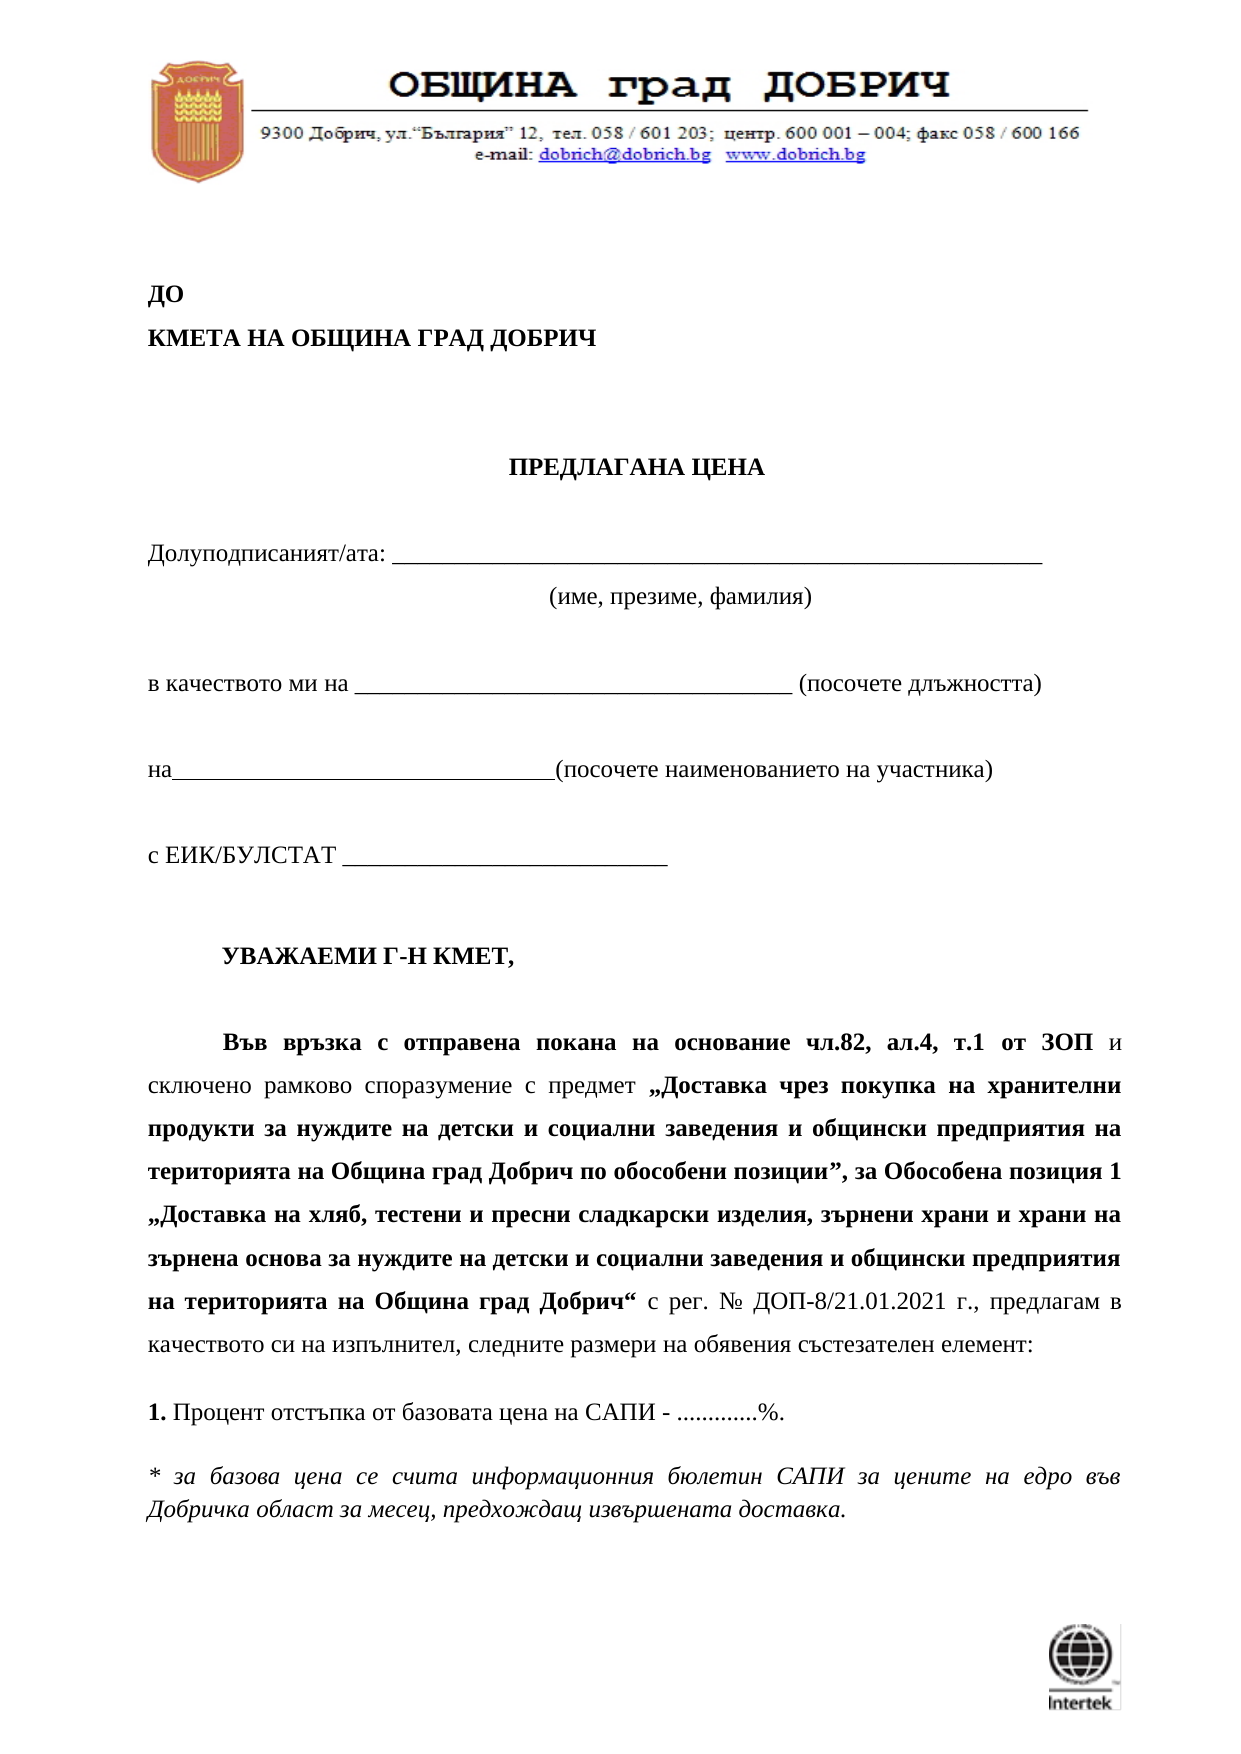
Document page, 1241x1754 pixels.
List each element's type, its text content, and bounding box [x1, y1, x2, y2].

text 1. Процент отстъпка от базовата цена на САПИ - .............%. [148, 1397, 1122, 1426]
text Долуподписаният/ата: ____________________________________________________ [148, 538, 1122, 567]
picture [1049, 1624, 1123, 1712]
text ПРЕДЛАГАНА ЦЕНА [148, 452, 1120, 481]
text на (посочете наименованието на участника) [148, 754, 1133, 783]
text КМЕТА НА ОБЩИНА ГРАД ДОБРИЧ [148, 323, 1120, 351]
text в качеството ми на ___________________________________ (посочете длъжността) [148, 668, 1122, 696]
text * за базова цена се счита информационния бюлетин САПИ за цените на едро във Добричка област за месец, предхождащ извършената доставка. [148, 1461, 1122, 1523]
text УВАЖАЕМИ Г-Н КМЕТ, [148, 941, 1122, 969]
text с ЕИК/БУЛСТАТ __________________________ [148, 840, 1122, 869]
text Във връзка с отправена покана на основание чл.82, ал.4, т.1 от ЗОП и сключено рамково споразумение с предмет „Доставка чрез покупка на хранителни продукти за нуждите на детски и социални заведения и общински предприятия на територията на Община град Добрич по обособени позиции”, за Обособена позиция 1 „Доставка на хляб, тестени и пресни сладкарски изделия, зърнени храни и храни на зърнена основа за нуждите на детски и социални заведения и общински предприятия на територията на Община град Добрич“ с рег. № ДОП-8/21.01.2021 г., предлагам в качеството си на изпълнител, следните размери на обявения състезателен елемент: [148, 1027, 1122, 1358]
picture [147, 59, 1093, 186]
text ДО [148, 279, 1120, 308]
text (име, презиме, фамилия) [148, 581, 1122, 610]
